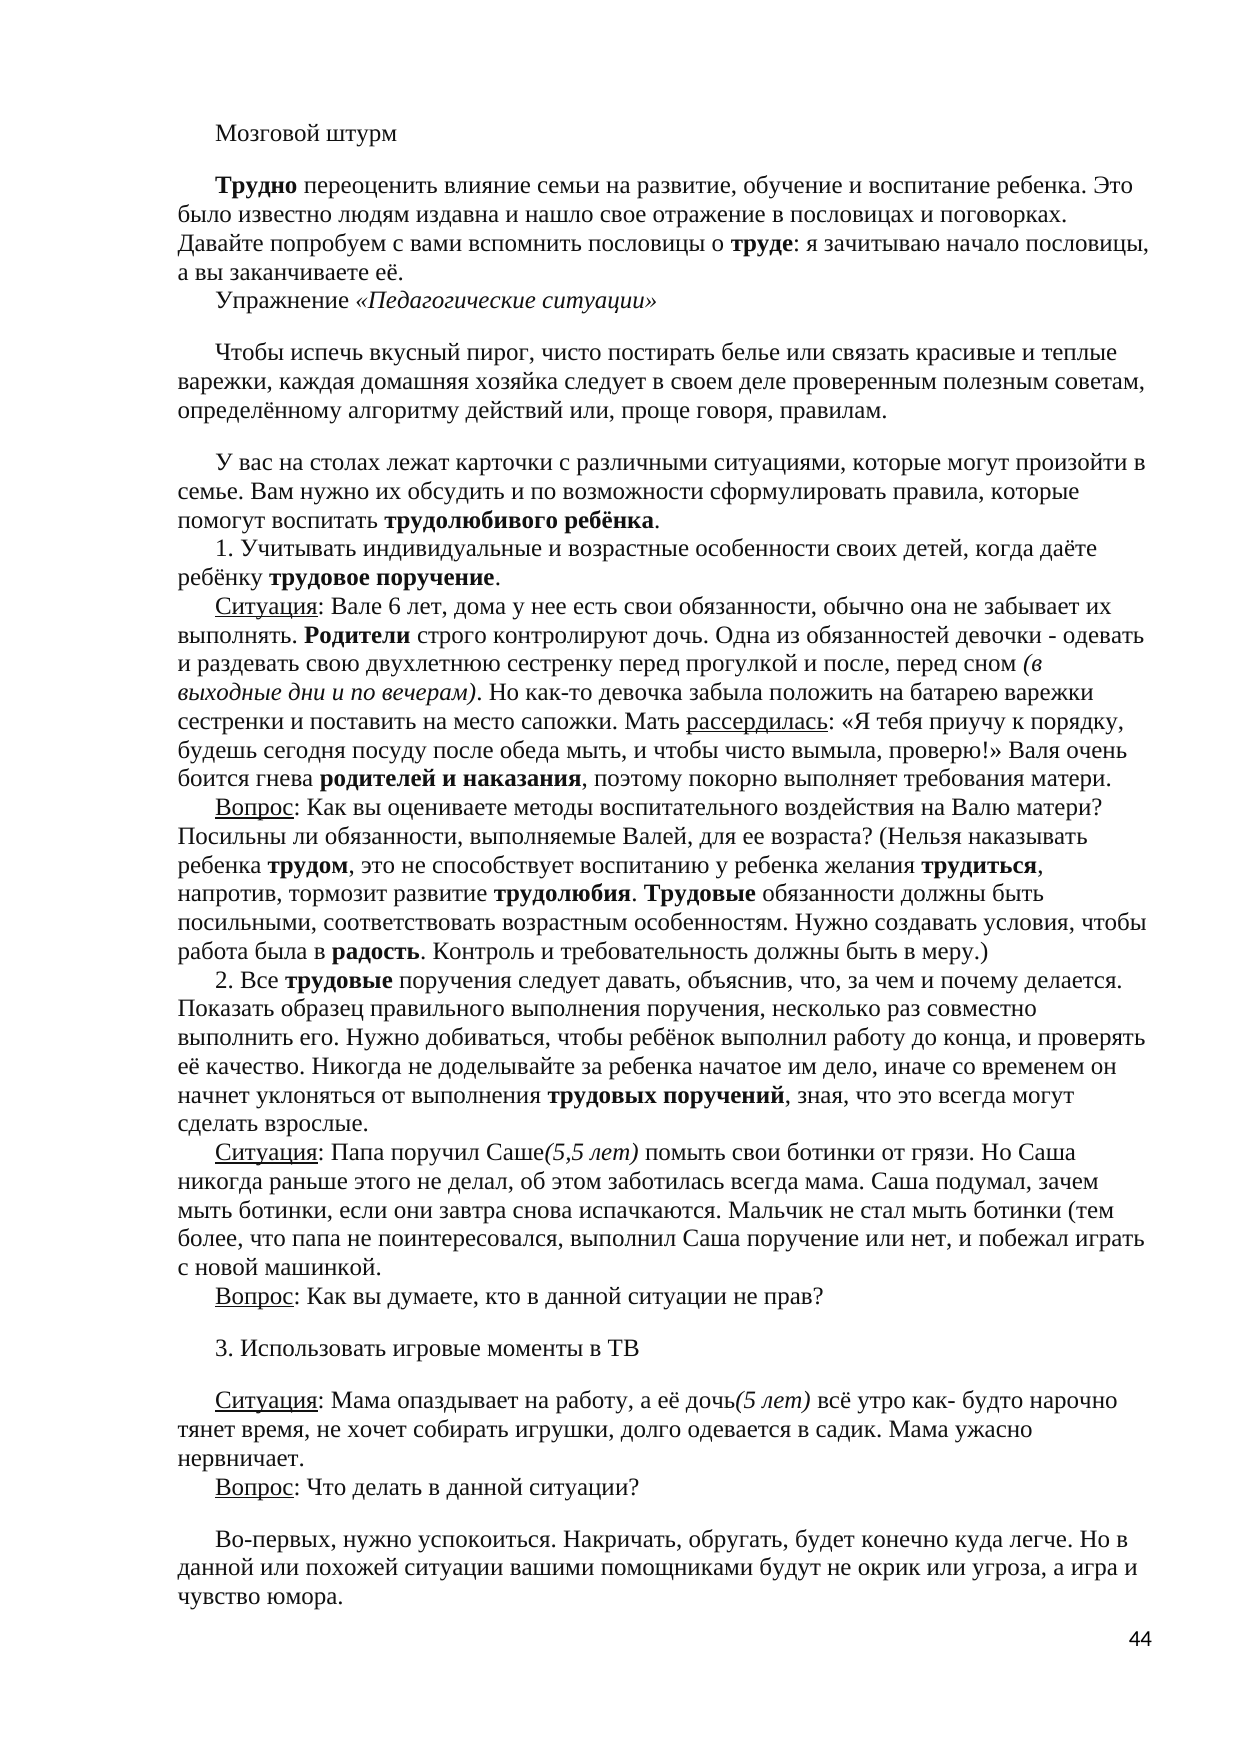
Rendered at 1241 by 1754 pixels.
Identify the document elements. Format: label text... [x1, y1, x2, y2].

text 2. Все трудовые поручения следует давать, объяснив, что, за чем и почему делается. Показать образец правильного выполнения поручения, несколько раз совместно выполнить его. Нужно добиваться, чтобы ребёнок выполнил работу до конца, и проверять её качество. Никогда не доделывайте за ребенка начатое им дело, иначе со временем он начнет уклоняться от выполнения трудовых поручений, зная, что это всегда могут сделать взрослые. [177, 965, 1152, 1137]
text Вопрос: Что делать в данной ситуации? [177, 1472, 1152, 1500]
text Во-первых, нужно успокоиться. Накричать, обругать, будет конечно куда легче. Но в данной или похожей ситуации вашими помощниками будут не окрик или угроза, а игра и чувство юмора. [177, 1524, 1152, 1610]
text У вас на столах лежат карточки с различными ситуациями, которые могут произойти в семье. Вам нужно их обсудить и по возможности сформулировать правила, которые помогут воспитать трудолюбивого ребёнка. [177, 447, 1152, 533]
text Вопрос: Как вы оцениваете методы воспитательного воздействия на Валю матери? Посильны ли обязанности, выполняемые Валей, для ее возраста? (Нельзя наказывать ребенка трудом, это не способствует воспитанию у ребенка желания трудиться, напротив, тормозит развитие трудолюбия. Трудовые обязанности должны быть посильными, соответствовать возрастным особенностям. Нужно создавать условия, чтобы работа была в радость. Контроль и требовательность должны быть в меру.) [177, 792, 1152, 965]
text 1. Учитывать индивидуальные и возрастные особенности своих детей, когда даёте ребёнку трудовое поручение. [177, 533, 1152, 591]
text Мозговой штурм [177, 118, 1152, 147]
text Упражнение «Педагогические ситуации» [177, 285, 1152, 314]
text Чтобы испечь вкусный пирог, чисто постирать белье или связать красивые и теплые варежки, каждая домашняя хозяйка следует в своем деле проверенным полезным советам, определённому алгоритму действий или, проще говоря, правилам. [177, 337, 1152, 424]
text Ситуация: Мама опаздывает на работу, а её дочь(5 лет) всё утро как- будто нарочно тянет время, не хочет собирать игрушки, долго одевается в садик. Мама ужасно нервничает. [177, 1385, 1152, 1472]
text 3. Использовать игровые моменты в ТВ [177, 1333, 1152, 1362]
text Ситуация: Папа поручил Саше(5,5 лет) помыть свои ботинки от грязи. Но Саша никогда раньше этого не делал, об этом заботилась всегда мама. Саша подумал, зачем мыть ботинки, если они завтра снова испачкаются. Мальчик не стал мыть ботинки (тем более, что папа не поинтересовался, выполнил Саша поручение или нет, и побежал играть с новой машинкой. [177, 1137, 1152, 1281]
text Трудно переоценить влияние семьи на развитие, обучение и воспитание ребенка. Это было известно людям издавна и нашло свое отражение в пословицах и поговорках. Давайте попробуем с вами вспомнить пословицы о труде: я зачитываю начало пословицы, а вы заканчиваете её. [177, 170, 1152, 285]
text Вопрос: Как вы думаете, кто в данной ситуации не прав? [177, 1281, 1152, 1310]
text Ситуация: Вале 6 лет, дома у нее есть свои обязанности, обычно она не забывает их выполнять. Родители строго контролируют дочь. Одна из обязанностей девочки - одевать и раздевать свою двухлетнюю сестренку перед прогулкой и после, перед сном (в выходные дни и по вечерам). Но как-то девочка забыла положить на батарею варежки сестренки и поставить на место сапожки. Мать рассердилась: «Я тебя приучу к порядку, будешь сегодня посуду после обеда мыть, и чтобы чисто вымыла, проверю!» Валя очень боится гнева родителей и наказания, поэтому покорно выполняет требования матери. [177, 591, 1152, 792]
